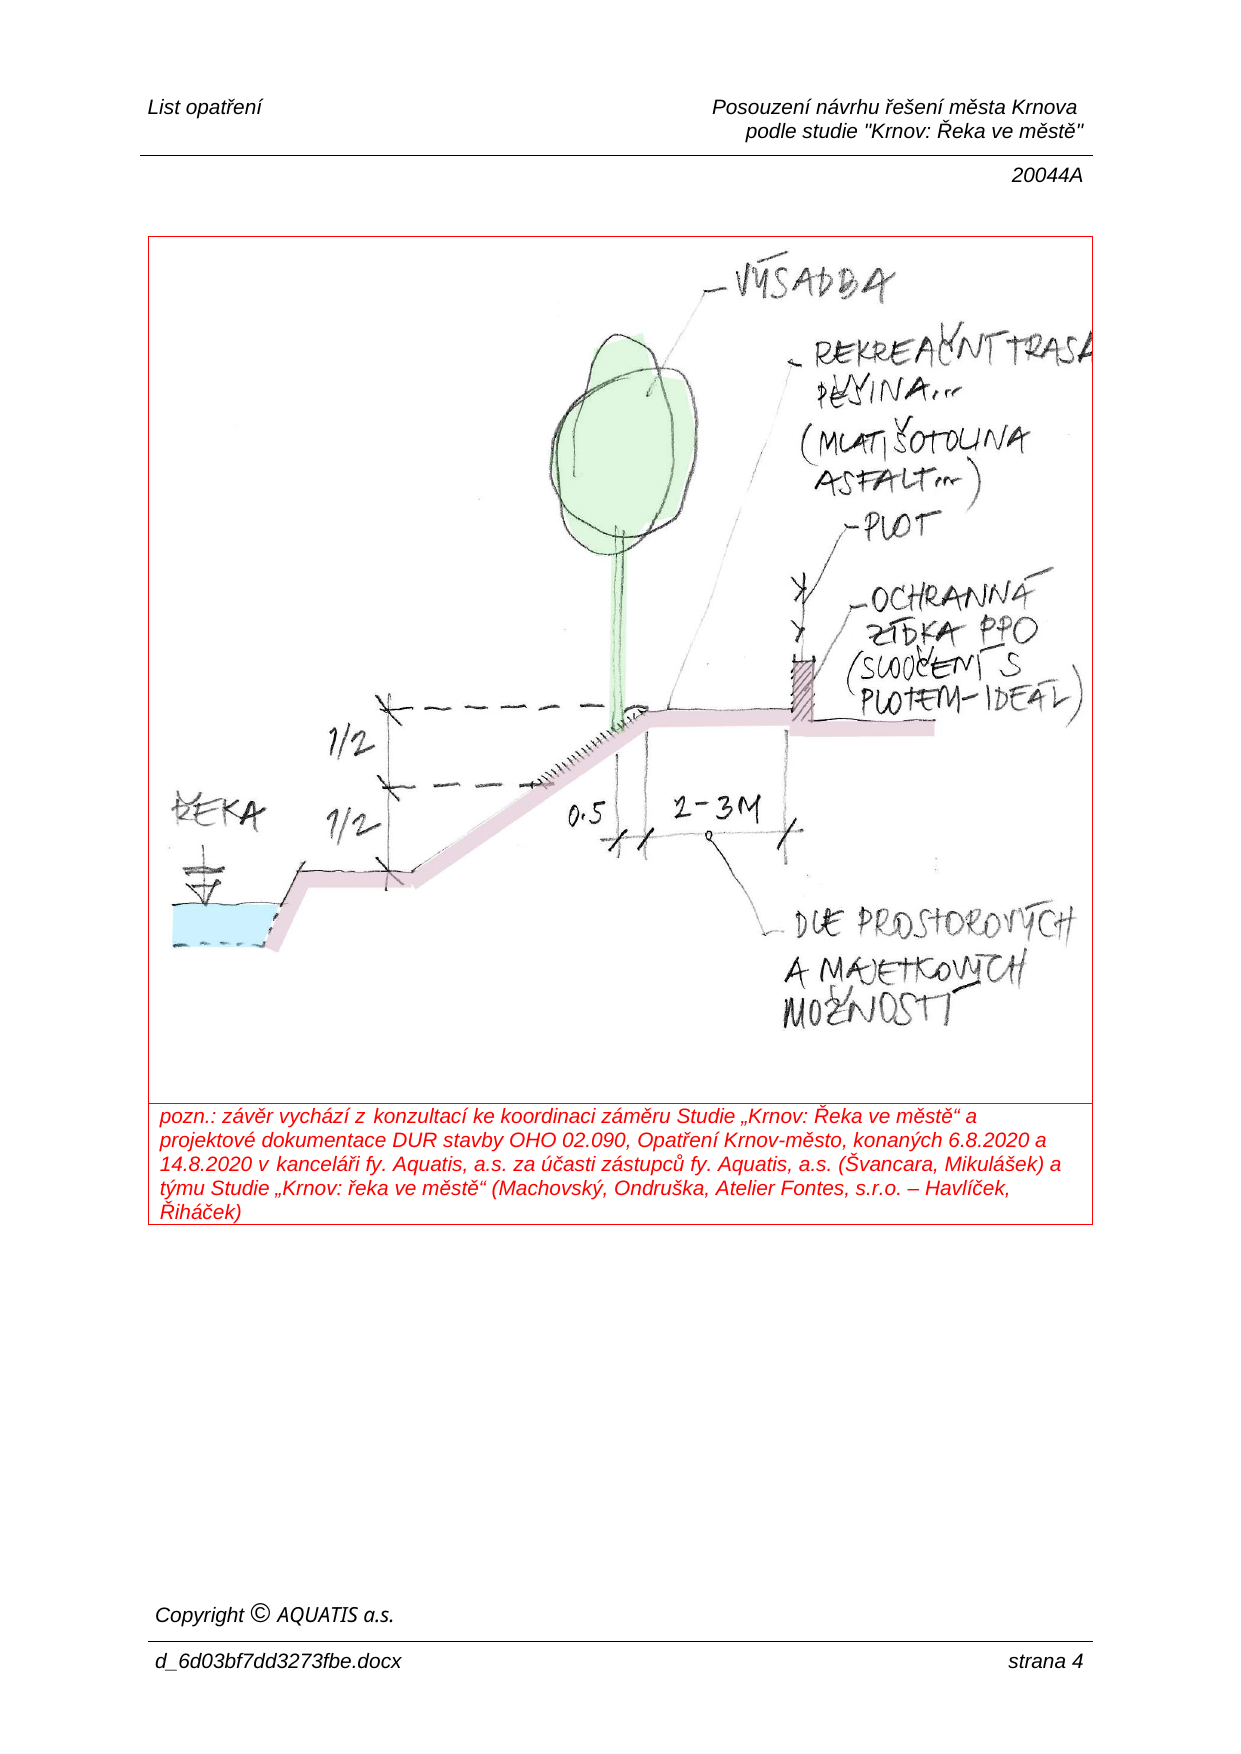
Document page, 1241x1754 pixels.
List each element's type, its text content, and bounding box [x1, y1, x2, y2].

table_cell Souhlasíme se stanoviskem. principiální řešení viz ilustrační obrázek: [149, 237, 1092, 1103]
table_cell pozn.: závěr vychází z konzultací ke koordinaci záměru Studie „Krnov: Řeka ve městě“ a projektové dokumentace DUR stavby OHO 02.090, Opatření Krnov-město, konaných 6.8.2020 a 14.8.2020 v kanceláři fy. Aquatis, a.s. za účasti zástupců fy. Aquatis, a.s. (Švancara, Mikulášek) a týmu Studie „Krnov: řeka ve městě“ (Machovský, Ondruška, Atelier Fontes, s.r.o. – Havlíček, Řiháček) [149, 1104, 1092, 1224]
picture [159, 242, 1092, 1043]
